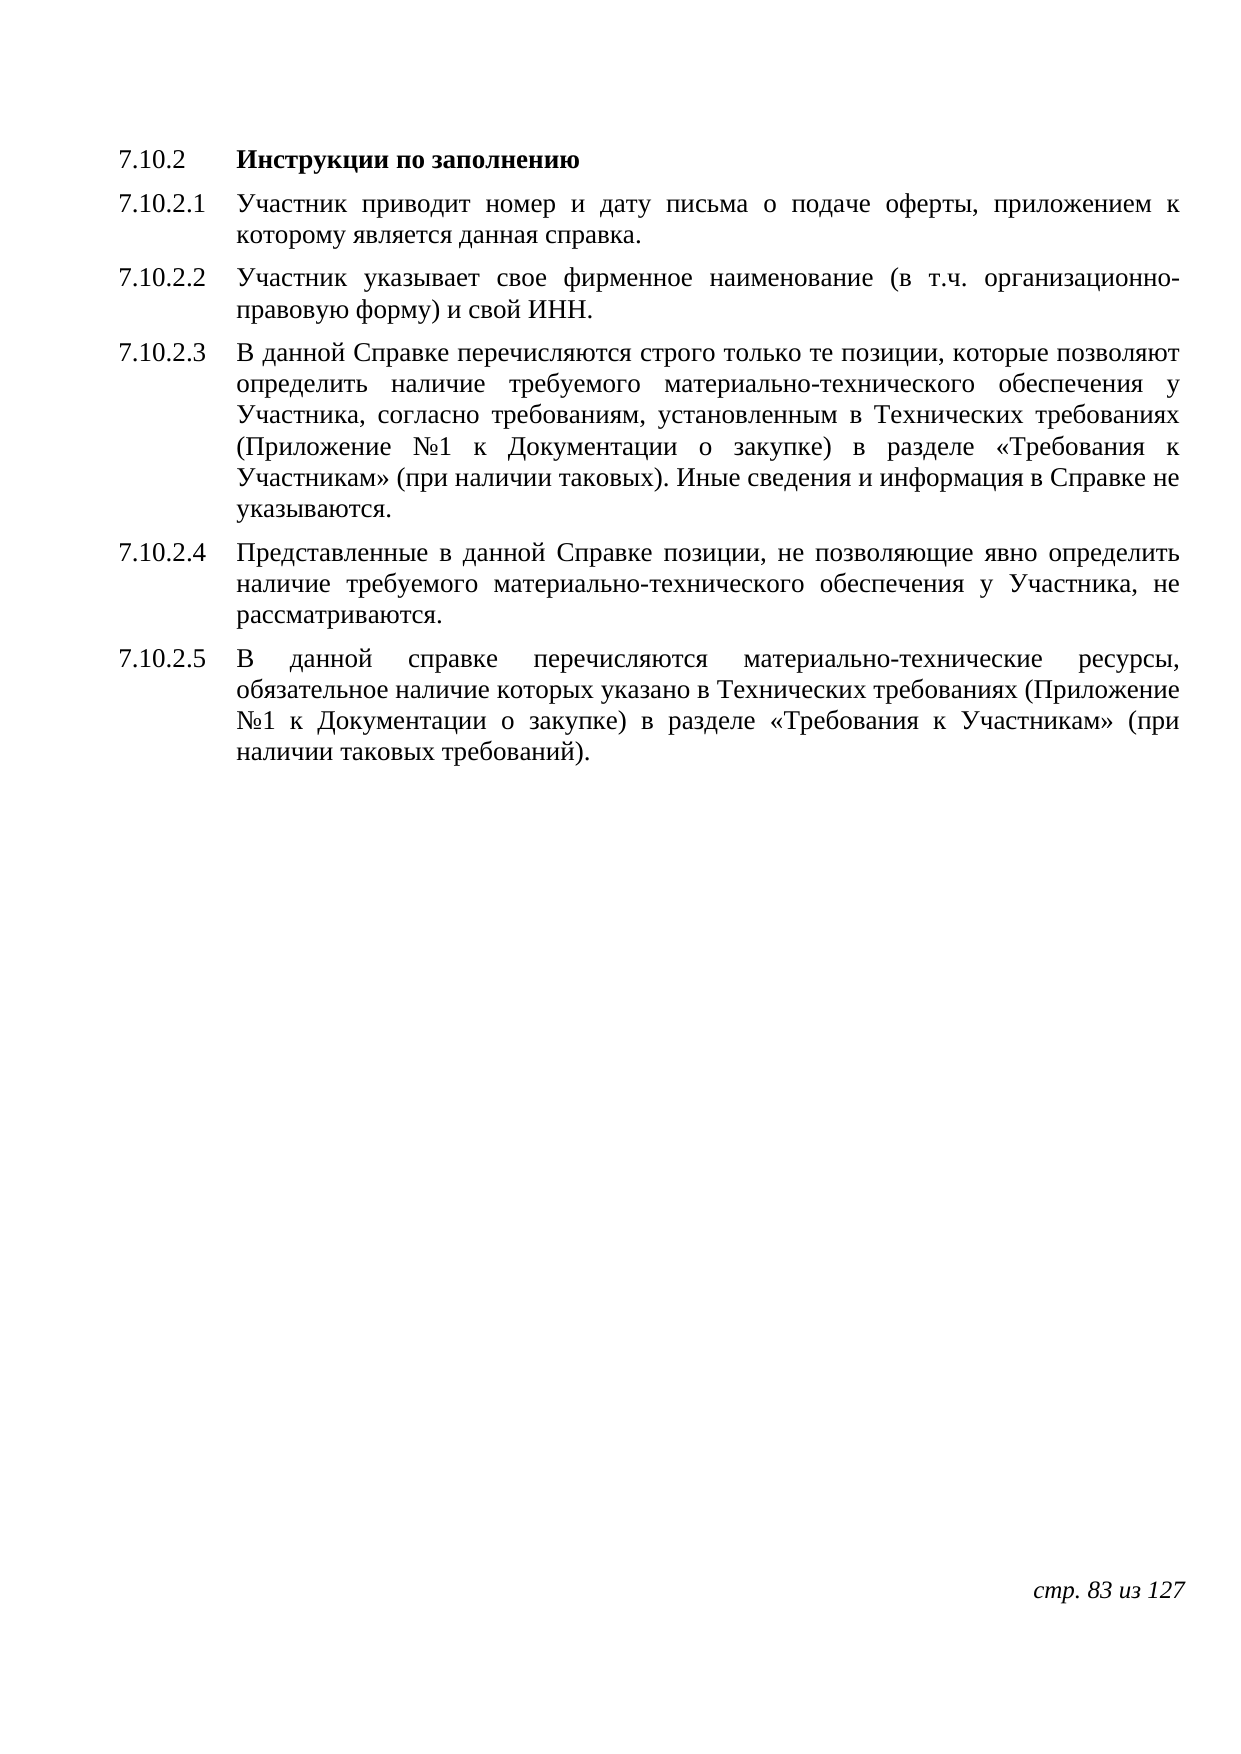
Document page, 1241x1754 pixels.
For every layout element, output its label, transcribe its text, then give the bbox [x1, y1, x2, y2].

text Участник указывает свое фирменное наименование (в т.ч. организационно-правовую форму) и свой ИНН. [118, 262, 1181, 324]
text Инструкции по заполнению [118, 143, 1181, 174]
text В данной справке перечисляются материально-технические ресурсы, обязательное наличие которых указано в Технических требованиях (Приложение №1 к Документации о закупке) в разделе «Требования к Участникам» (при наличии таковых требований). [118, 642, 1181, 766]
text Представленные в данной Справке позиции, не позволяющие явно определить наличие требуемого материально-технического обеспечения у Участника, не рассматриваются. [118, 536, 1181, 629]
text В данной Справке перечисляются строго только те позиции, которые позволяют определить наличие требуемого материально-технического обеспечения у Участника, согласно требованиям, установленным в Технических требованиях (Приложение №1 к Документации о закупке) в разделе «Требования к Участникам» (при наличии таковых). Иные сведения и информация в Справке не указываются. [118, 336, 1181, 523]
text Участник приводит номер и дату письма о подаче оферты, приложением к которому является данная справка. [118, 187, 1181, 249]
